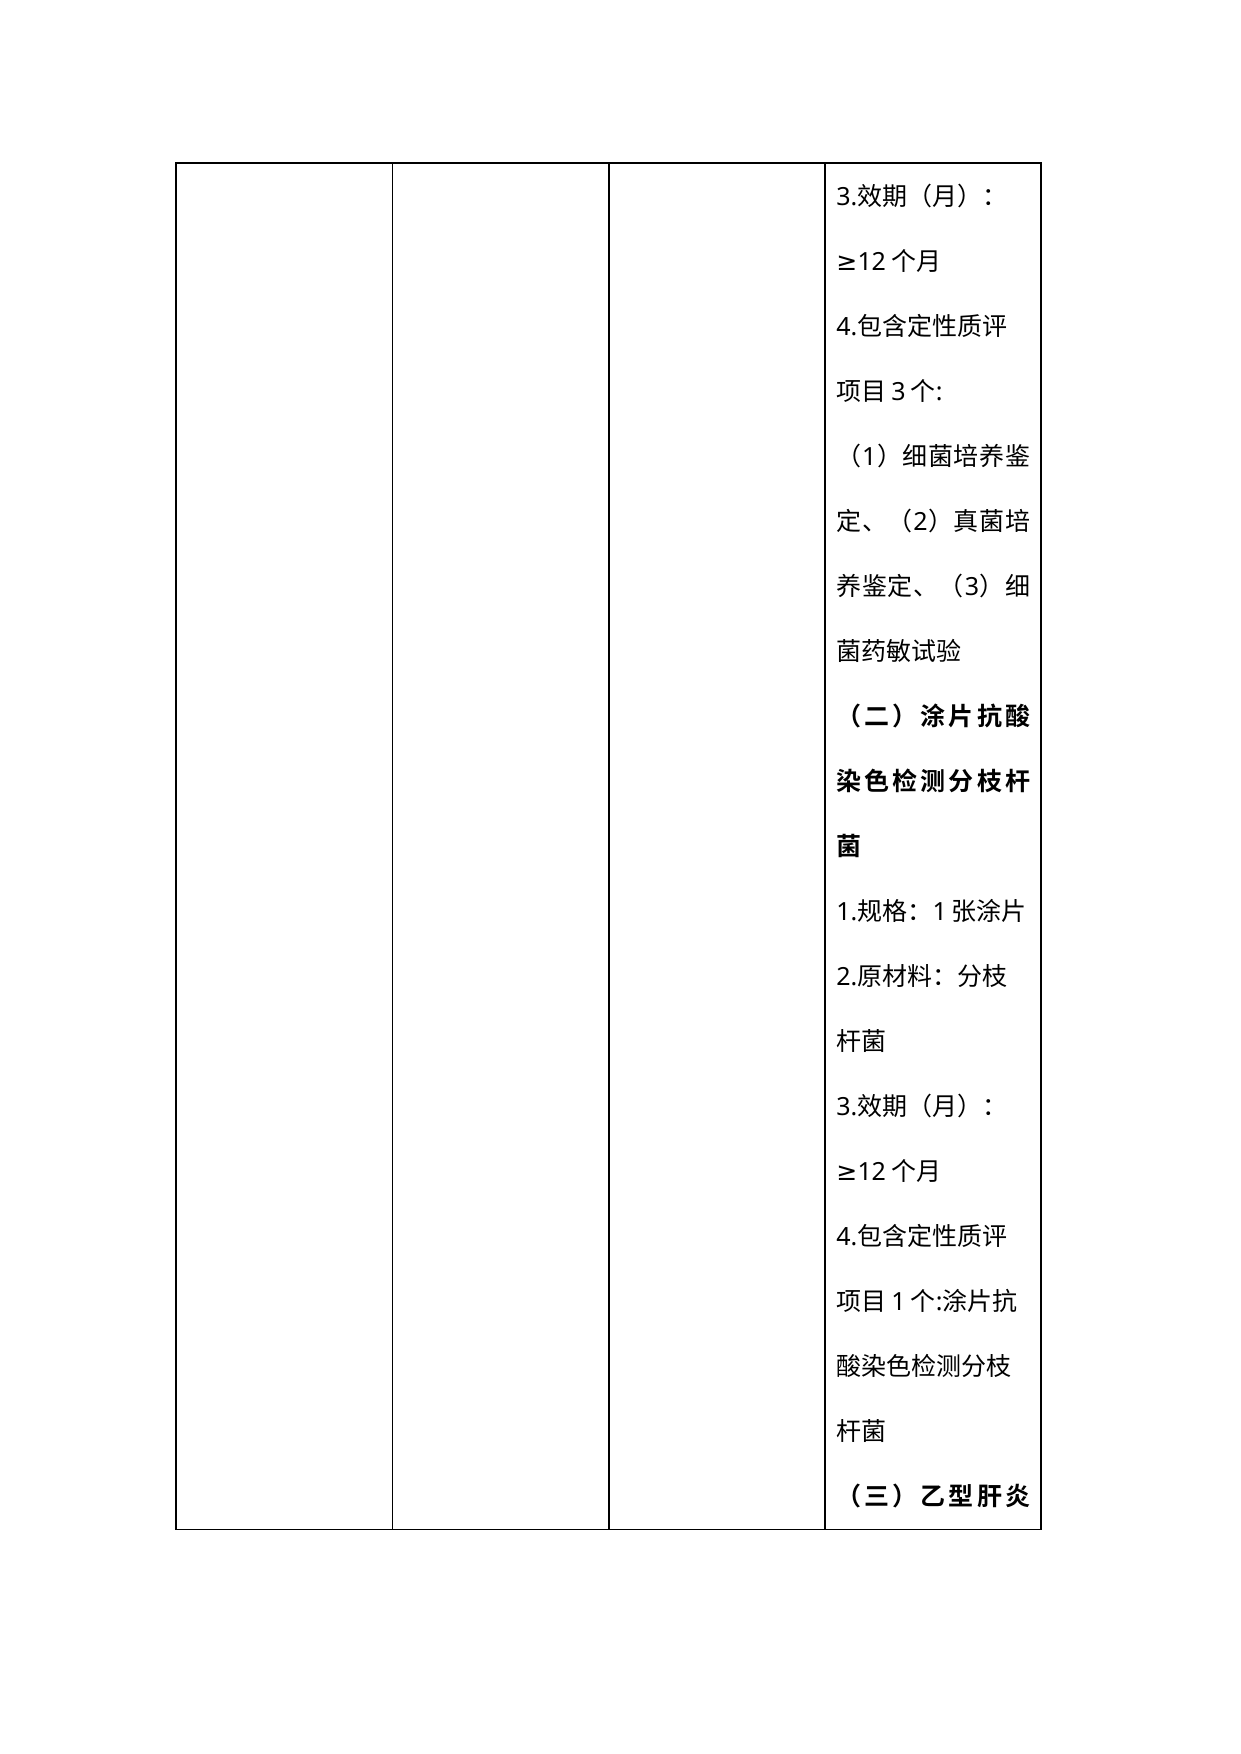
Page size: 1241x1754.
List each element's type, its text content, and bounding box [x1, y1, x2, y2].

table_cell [826, 164, 1040, 1528]
table_cell 2 [393, 164, 608, 1528]
table_cell [610, 164, 824, 1528]
table_cell [177, 164, 392, 1528]
